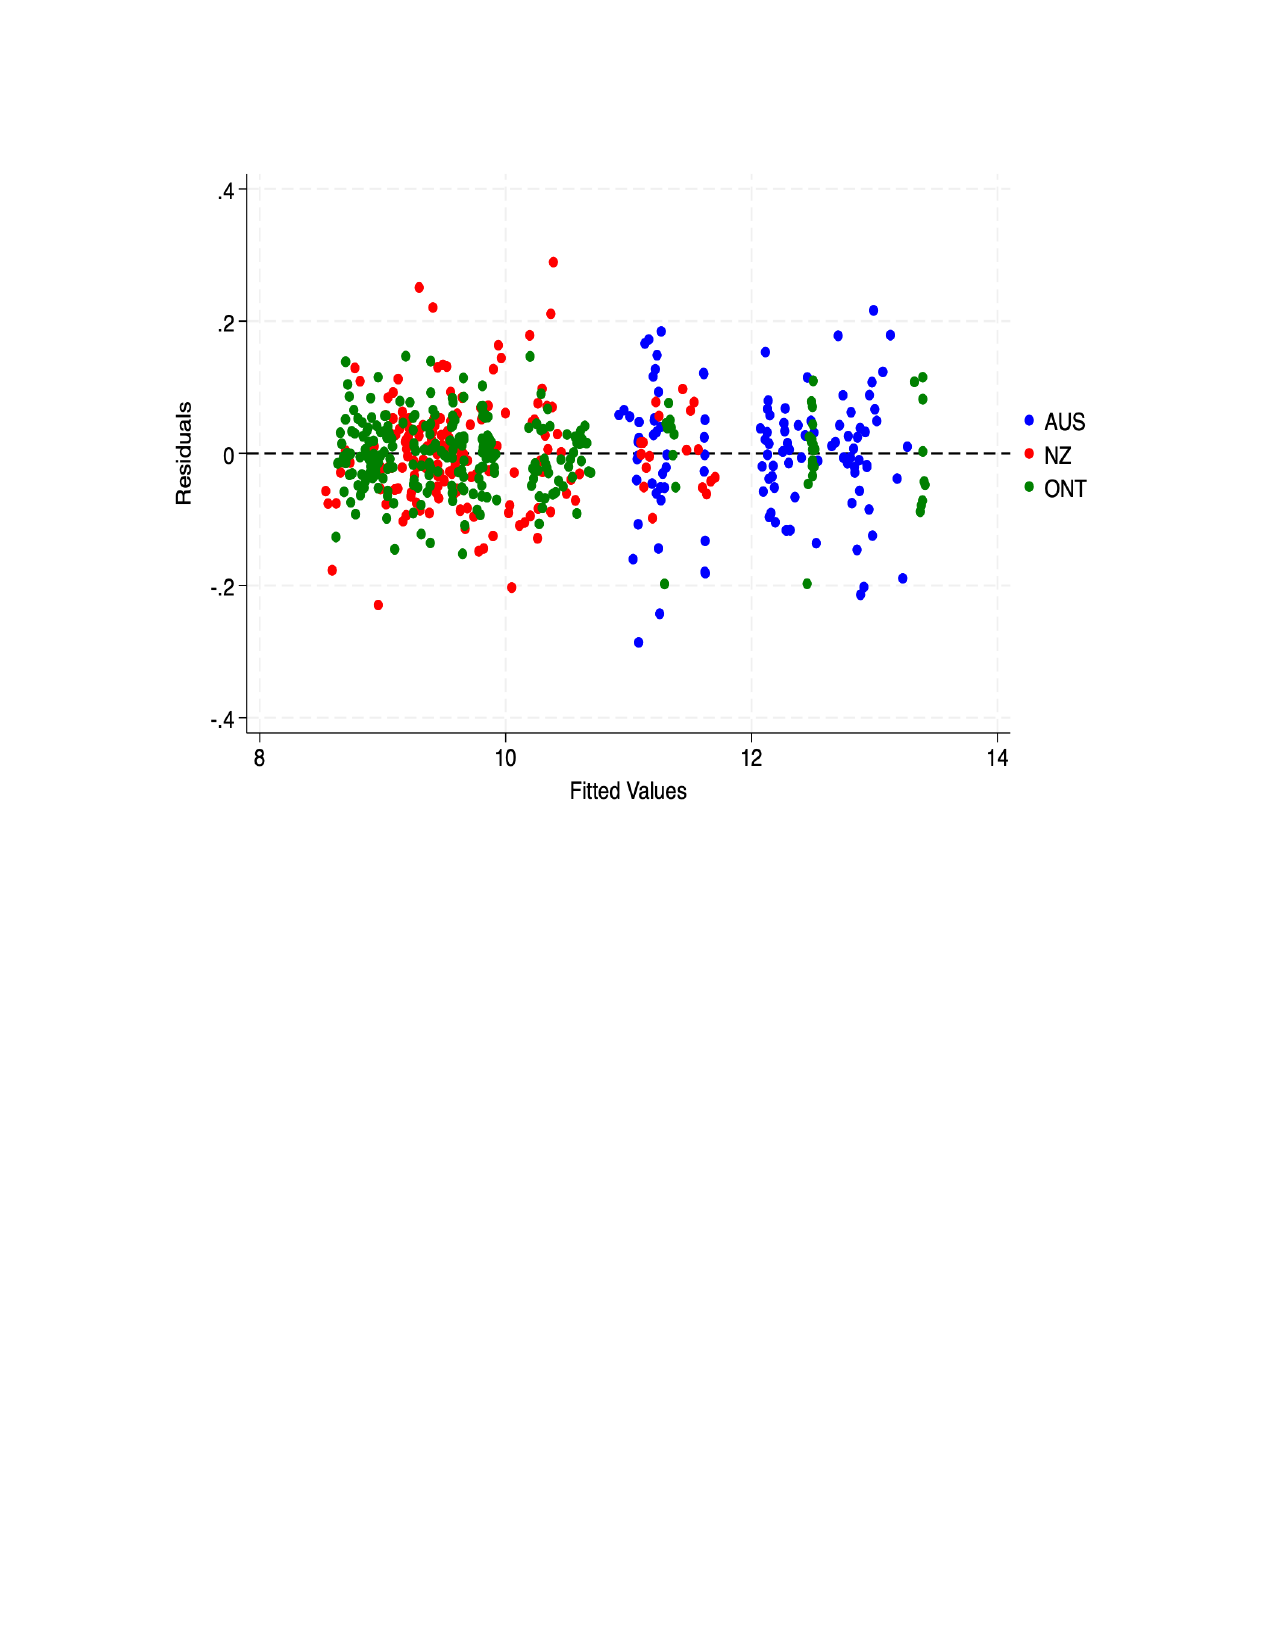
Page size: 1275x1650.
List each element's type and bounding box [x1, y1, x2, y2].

picture [150, 150, 1125, 833]
